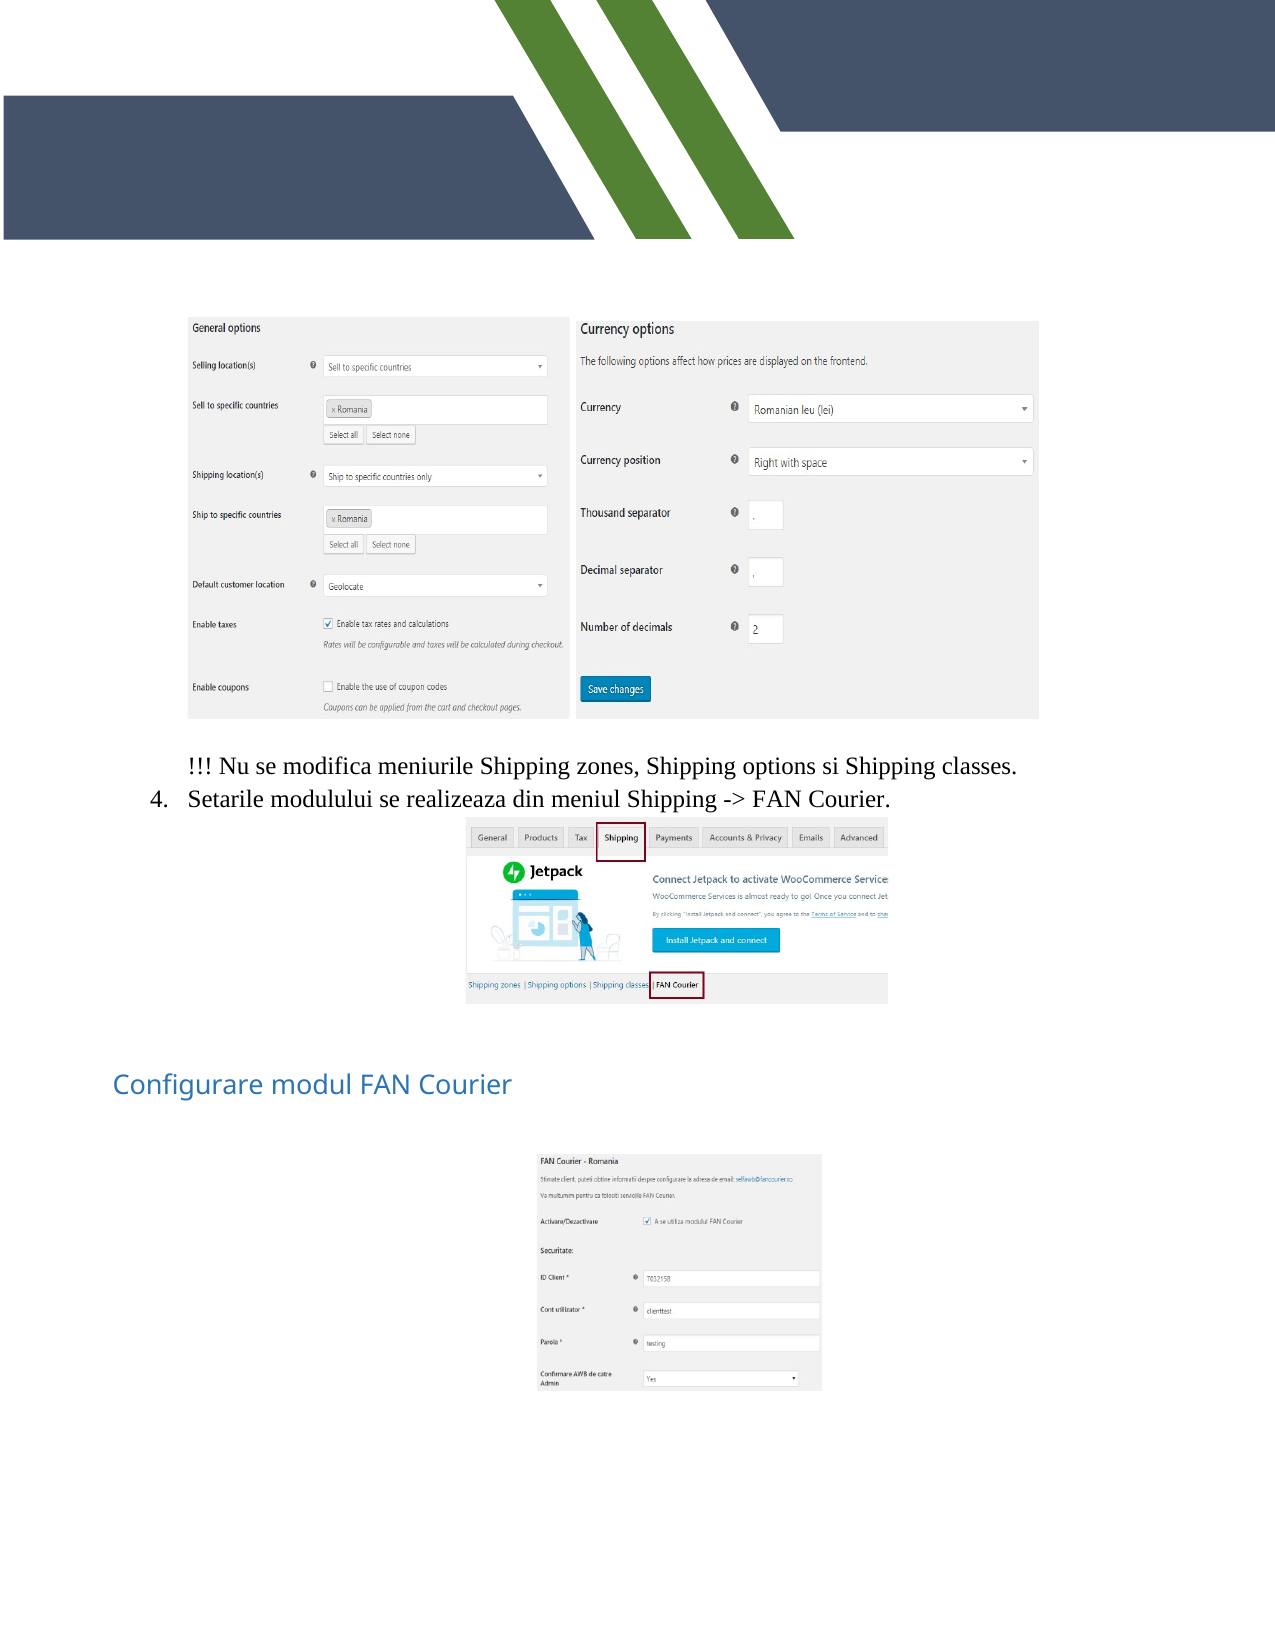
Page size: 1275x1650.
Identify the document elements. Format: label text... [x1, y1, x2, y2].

text Configurare modul FAN Courier [112, 1065, 1175, 1102]
picture [536, 1154, 823, 1391]
list Setarile modulului se realizeaza din meniul Shipping -> FAN Courier. [150, 784, 1175, 813]
picture [465, 817, 889, 1004]
text !!! Nu se modifica meniurile Shipping zones, Shipping options si Shipping classes. [187, 751, 1175, 780]
picture [187, 317, 570, 719]
picture [576, 321, 1039, 719]
